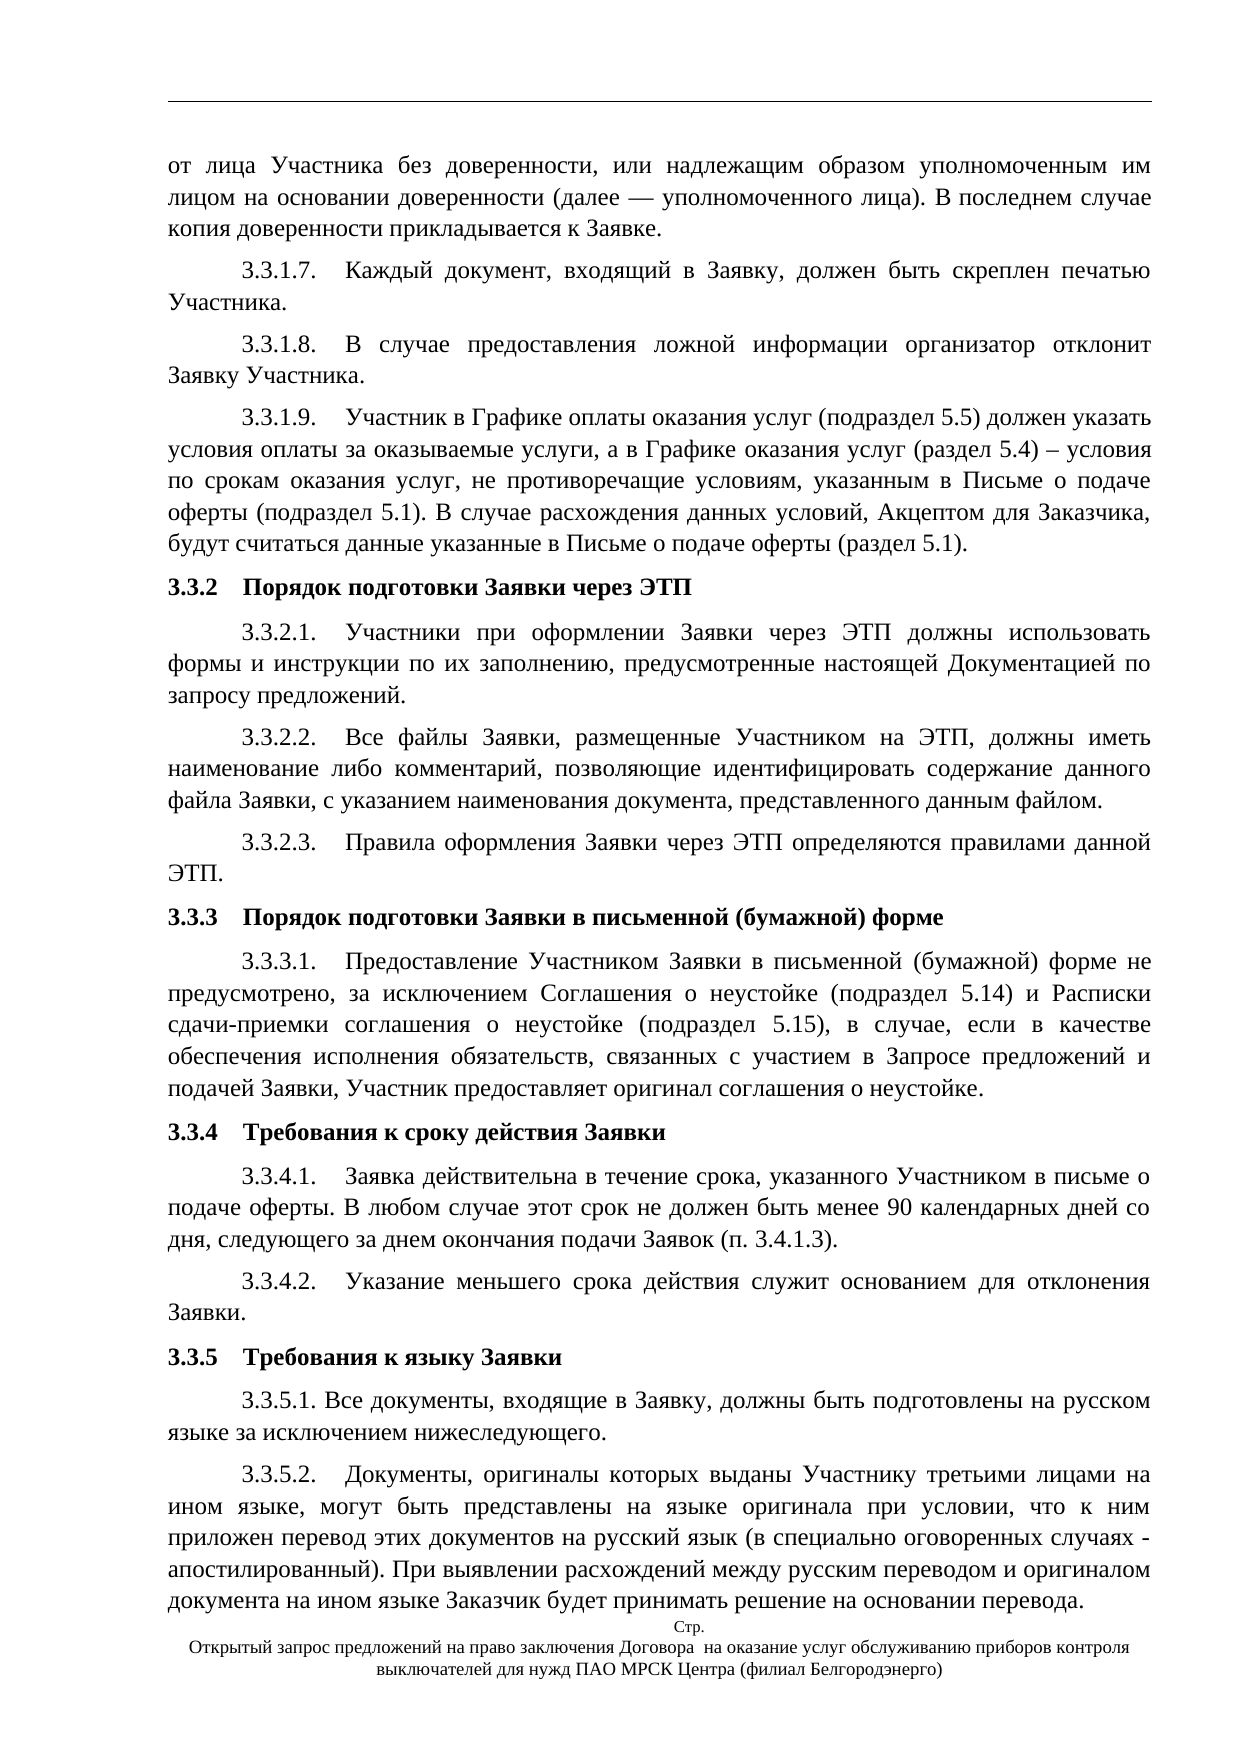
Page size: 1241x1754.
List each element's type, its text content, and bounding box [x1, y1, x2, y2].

subtitle Порядок подготовки Заявки в письменной (бумажной) форме [168, 902, 1152, 931]
list Правила оформления Заявки через ЭТП определяются правилами данной ЭТП. [168, 827, 1152, 887]
list Участники при оформлении Заявки через ЭТП должны использовать формы и инструкции по их заполнению, предусмотренные настоящей Документацией по запросу предложений. [168, 617, 1152, 708]
list Все файлы Заявки, размещенные Участником на ЭТП, должны иметь наименование либо комментарий, позволяющие идентифицировать содержание данного файла Заявки, с указанием наименования документа, представленного данным файлом. [168, 722, 1152, 813]
subtitle Требования к сроку действия Заявки [168, 1117, 1152, 1146]
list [168, 150, 1152, 242]
text 3.3.5.1. Все документы, входящие в Заявку, должны быть подготовлены на русском языке за исключением нижеследующего. [168, 1386, 1152, 1446]
subtitle Требования к языку Заявки [168, 1342, 1152, 1370]
list Документы, оригиналы которых выданы Участнику третьими лицами на ином языке, могут быть представлены на языке оригинала при условии, что к ним приложен перевод этих документов на русский язык (в специально оговоренных случаях - апостилированный). При выявлении расхождений между русским переводом и оригиналом документа на ином языке Заказчик будет принимать решение на основании перевода. [168, 1459, 1152, 1614]
list В случае предоставления ложной информации организатор отклонит Заявку Участника. [168, 329, 1152, 389]
subtitle Порядок подготовки Заявки через ЭТП [168, 572, 1152, 601]
list Указание меньшего срока действия служит основанием для отклонения Заявки. [168, 1266, 1151, 1326]
list Каждый документ, входящий в Заявку, должен быть скреплен печатью Участника. [168, 255, 1152, 315]
